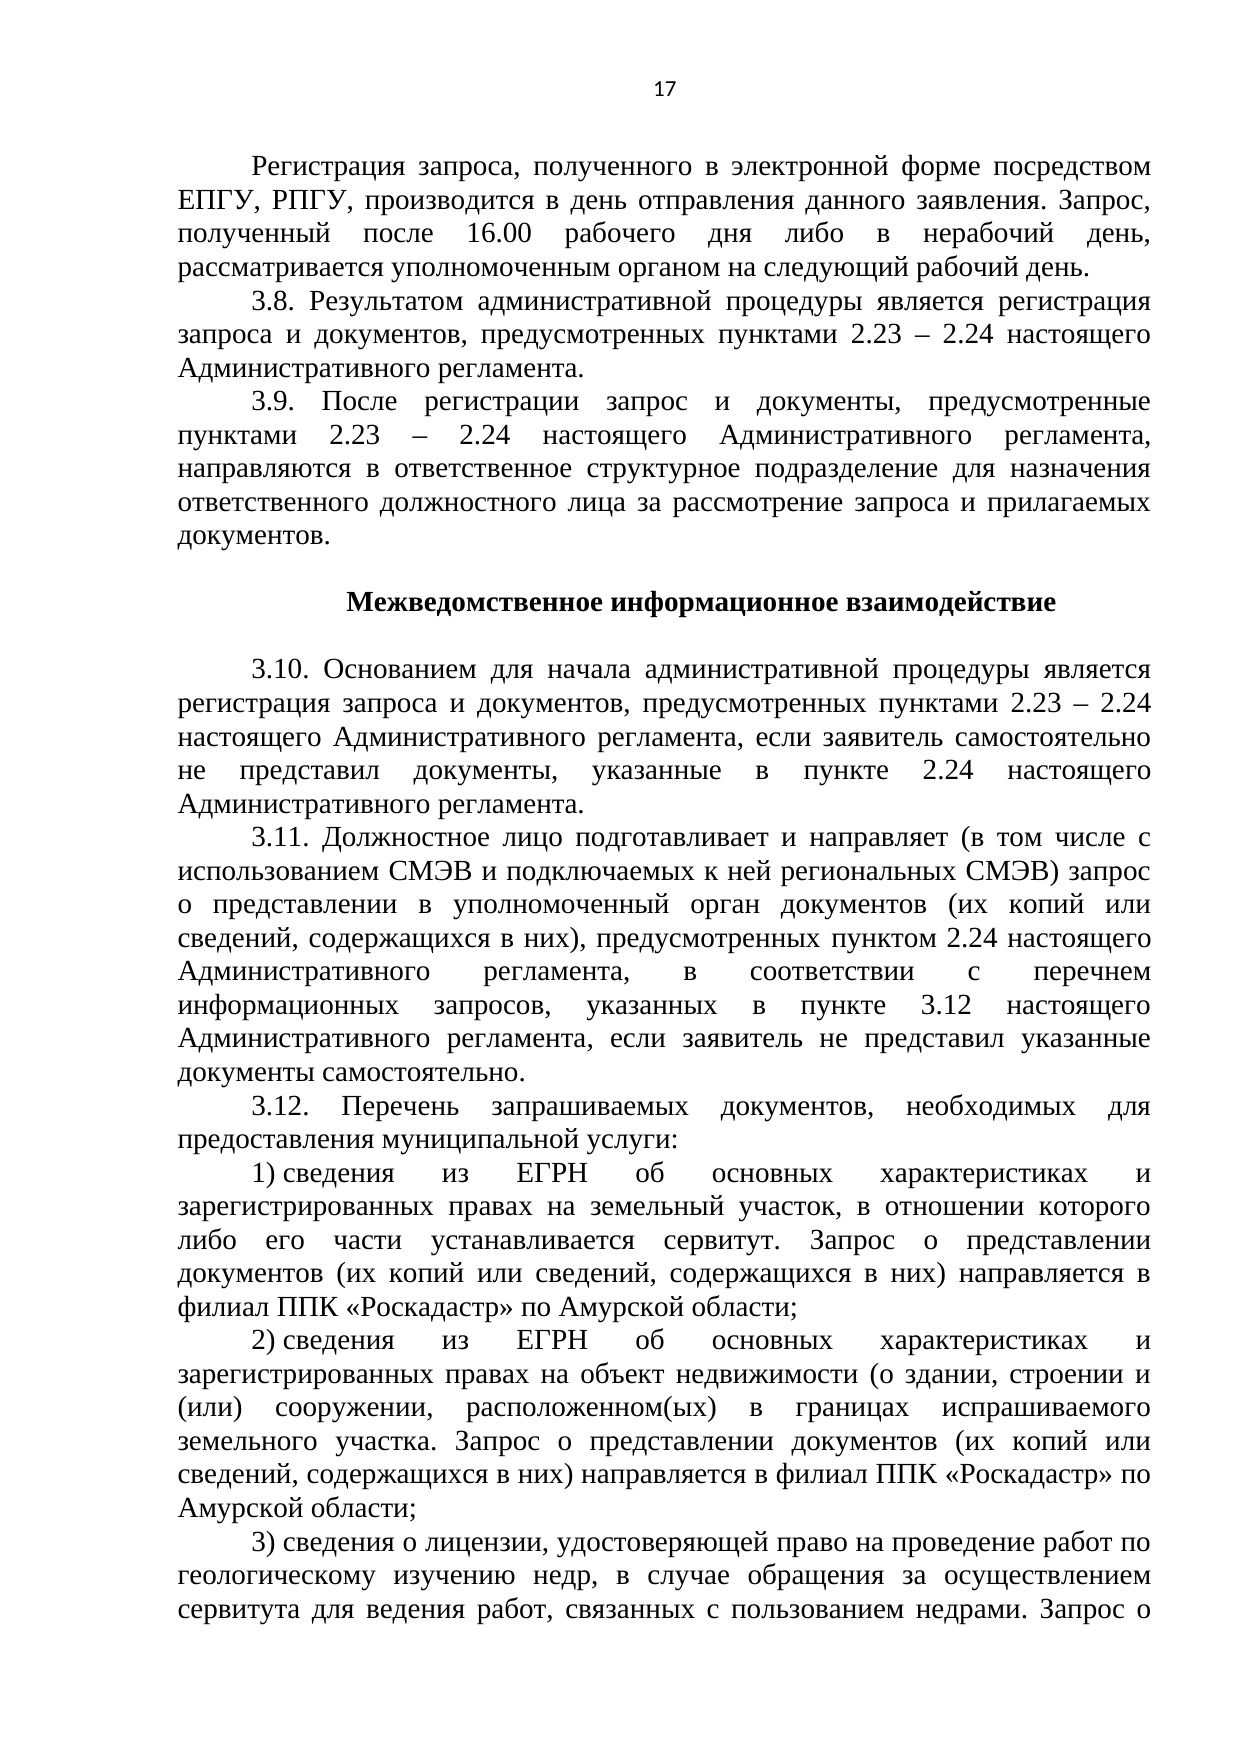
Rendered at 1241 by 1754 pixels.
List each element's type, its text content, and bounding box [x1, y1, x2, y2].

text 3.9. После регистрации запрос и документы, предусмотренные пунктами 2.23 – 2.24 настоящего Административного регламента, направляются в ответственное структурное подразделение для назначения ответственного должностного лица за рассмотрение запроса и прилагаемых документов. [177, 383, 1152, 551]
list сведения из ЕГРН об основных характеристиках и зарегистрированных правах на объект недвижимости (о здании, строении и (или) сооружении, расположенном(ых) в границах испрашиваемого земельного участка. Запрос о представлении документов (их копий или сведений, содержащихся в них) направляется в филиал ППК «Роскадастр» по Амурской области; [177, 1322, 1152, 1524]
list сведения из ЕГРН об основных характеристиках и зарегистрированных правах на земельный участок, в отношении которого либо его части устанавливается сервитут. Запрос о представлении документов (их копий или сведений, содержащихся в них) направляется в филиал ППК «Роскадастр» по Амурской области; [177, 1155, 1152, 1322]
text Регистрация запроса, полученного в электронной форме посредством ЕПГУ, РПГУ, производится в день отправления данного заявления. Запрос, полученный после 16.00 рабочего дня либо в нерабочий день, рассматривается уполномоченным органом на следующий рабочий день. [177, 148, 1152, 283]
text 3.11. Должностное лицо подготавливает и направляет (в том числе с использованием СМЭВ и подключаемых к ней региональных СМЭВ) запрос о представлении в уполномоченный орган документов (их копий или сведений, содержащихся в них), предусмотренных пунктом 2.24 настоящего Административного регламента, в соответствии с перечнем информационных запросов, указанных в пункте 3.12 настоящего Административного регламента, если заявитель не представил указанные документы самостоятельно. [177, 819, 1152, 1088]
text 3.12. Перечень запрашиваемых документов, необходимых для предоставления муниципальной услуги: [177, 1088, 1152, 1155]
text 3.10. Основанием для начала административной процедуры является регистрация запроса и документов, предусмотренных пунктами 2.23 – 2.24 настоящего Административного регламента, если заявитель самостоятельно не представил документы, указанные в пункте 2.24 настоящего Административного регламента. [177, 652, 1152, 819]
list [177, 1524, 1152, 1624]
text Межведомственное информационное взаимодействие [177, 584, 1152, 618]
text 3.8. Результатом административной процедуры является регистрация запроса и документов, предусмотренных пунктами 2.23 – 2.24 настоящего Административного регламента. [177, 283, 1152, 383]
